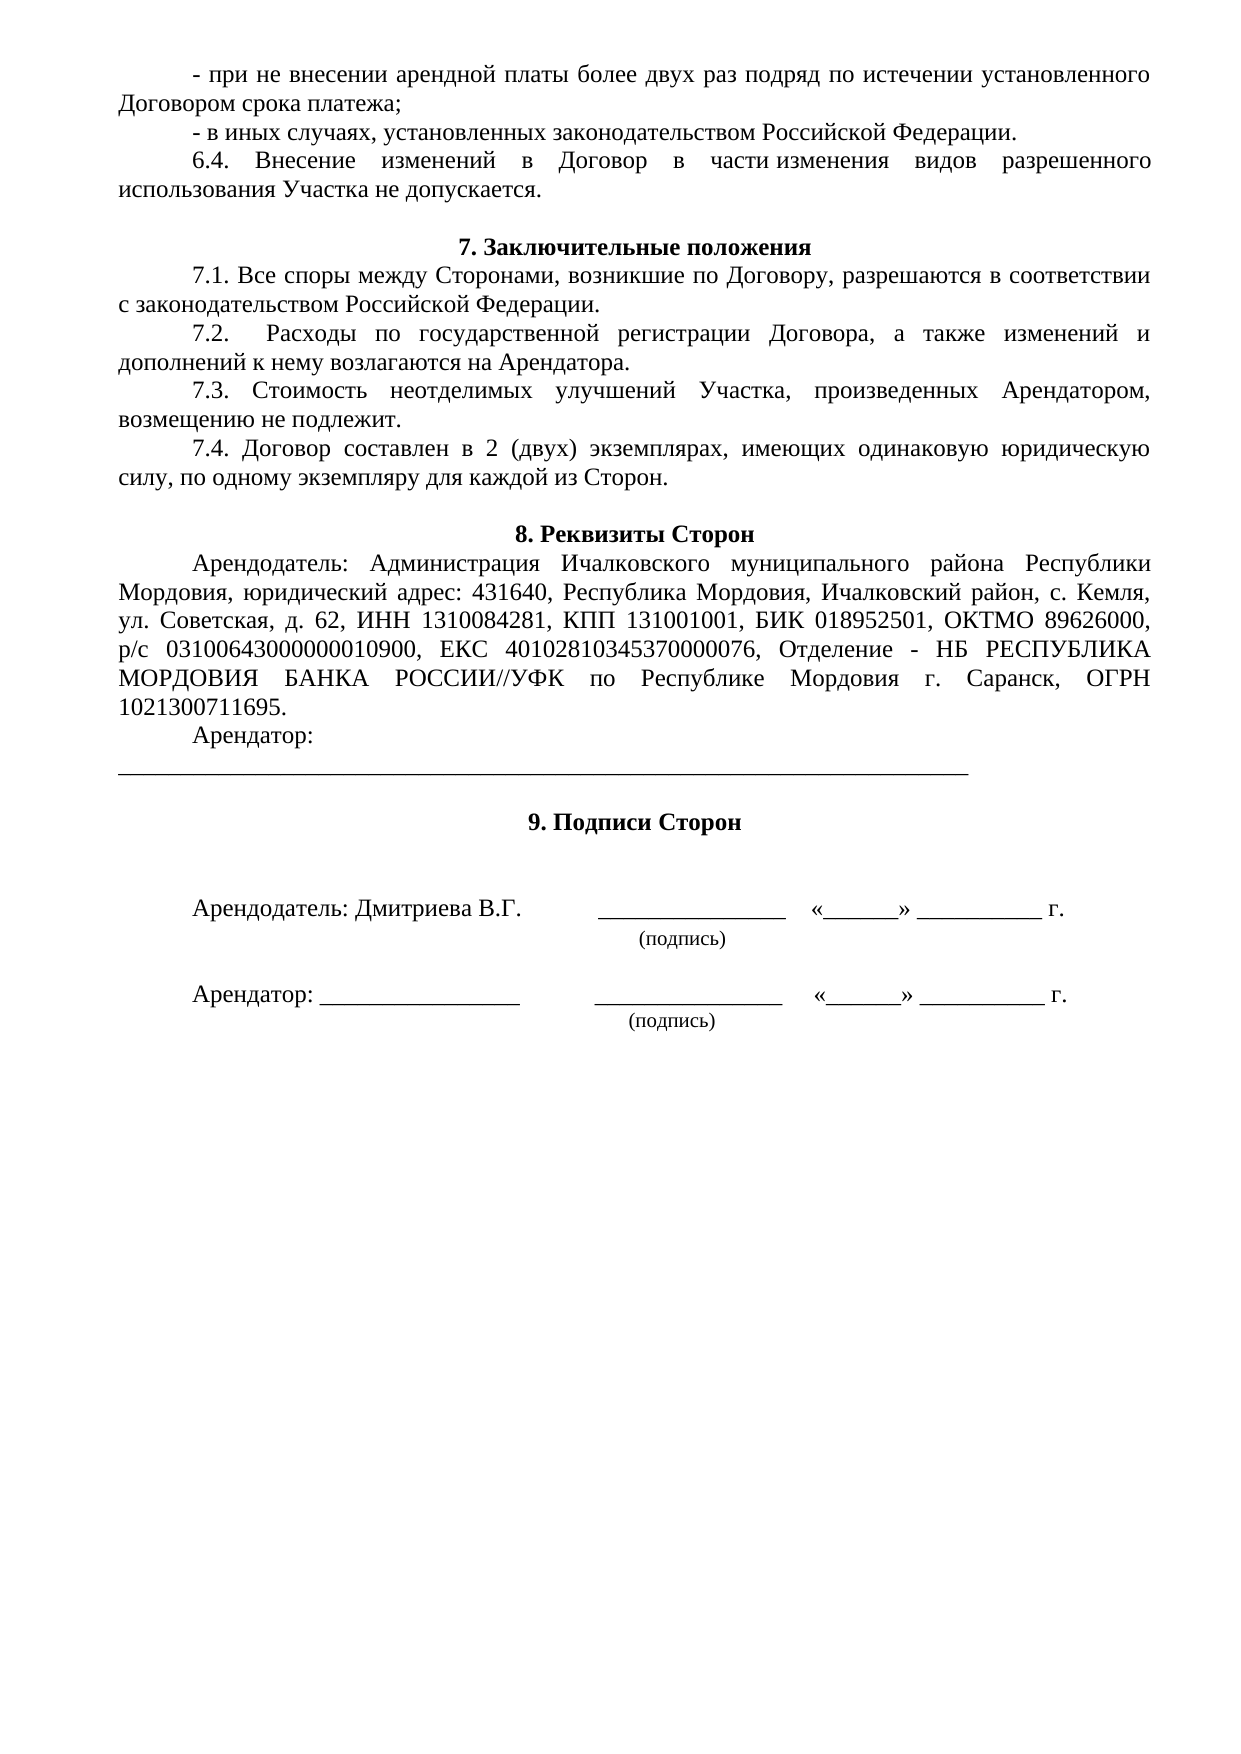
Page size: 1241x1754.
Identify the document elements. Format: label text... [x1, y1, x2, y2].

text 6.4. Внесение изменений в Договор в части изменения видов разрешенного использования Участка не допускается. [118, 145, 1152, 203]
text Арендодатель: Дмитриева В.Г. _______________ «______» __________ г. (подпись) [118, 893, 1152, 950]
text Арендатор: ________________ _______________ «______» __________ г. [118, 979, 1152, 1008]
text Арендатор: ____________________________________________________________________ [118, 720, 1152, 778]
text 7.4. Договор составлен в 2 (двух) экземплярах, имеющих одинаковую юридическую силу, по одному экземпляру для каждой из Сторон. [118, 433, 1152, 490]
text 7.1. Все споры между Сторонами, возникшие по Договору, разрешаются в соответствии с законодательством Российской Федерации. [118, 260, 1152, 318]
text - в иных случаях, установленных законодательством Российской Федерации. [118, 117, 1152, 145]
text 8. Реквизиты Сторон [118, 519, 1152, 548]
text 7.3. Стоимость неотделимых улучшений Участка, произведенных Арендатором, возмещению не подлежит. [118, 375, 1152, 433]
text 7.2. Расходы по государственной регистрации Договора, а также изменений и дополнений к нему возлагаются на Арендатора. [118, 318, 1152, 375]
text 9. Подписи Сторон [118, 807, 1152, 835]
text (подпись) [118, 1008, 1152, 1032]
text - при не внесении арендной платы более двух раз подряд по истечении установленного Договором срока платежа; [118, 59, 1152, 117]
text Арендодатель: Администрация Ичалковского муниципального района Республики Мордовия, юридический адрес: 431640, Республика Мордовия, Ичалковский район, с. Кемля, ул. Советская, д. 62, ИНН 1310084281, КПП 131001001, БИК 018952501, ОКТМО 89626000, р/с 03100643000000010900, ЕКС 40102810345370000076, Отделение - НБ РЕСПУБЛИКА МОРДОВИЯ БАНКА РОССИИ//УФК по Республике Мордовия г. Саранск, ОГРН 1021300711695. [118, 548, 1152, 720]
text 7. Заключительные положения [118, 232, 1152, 260]
